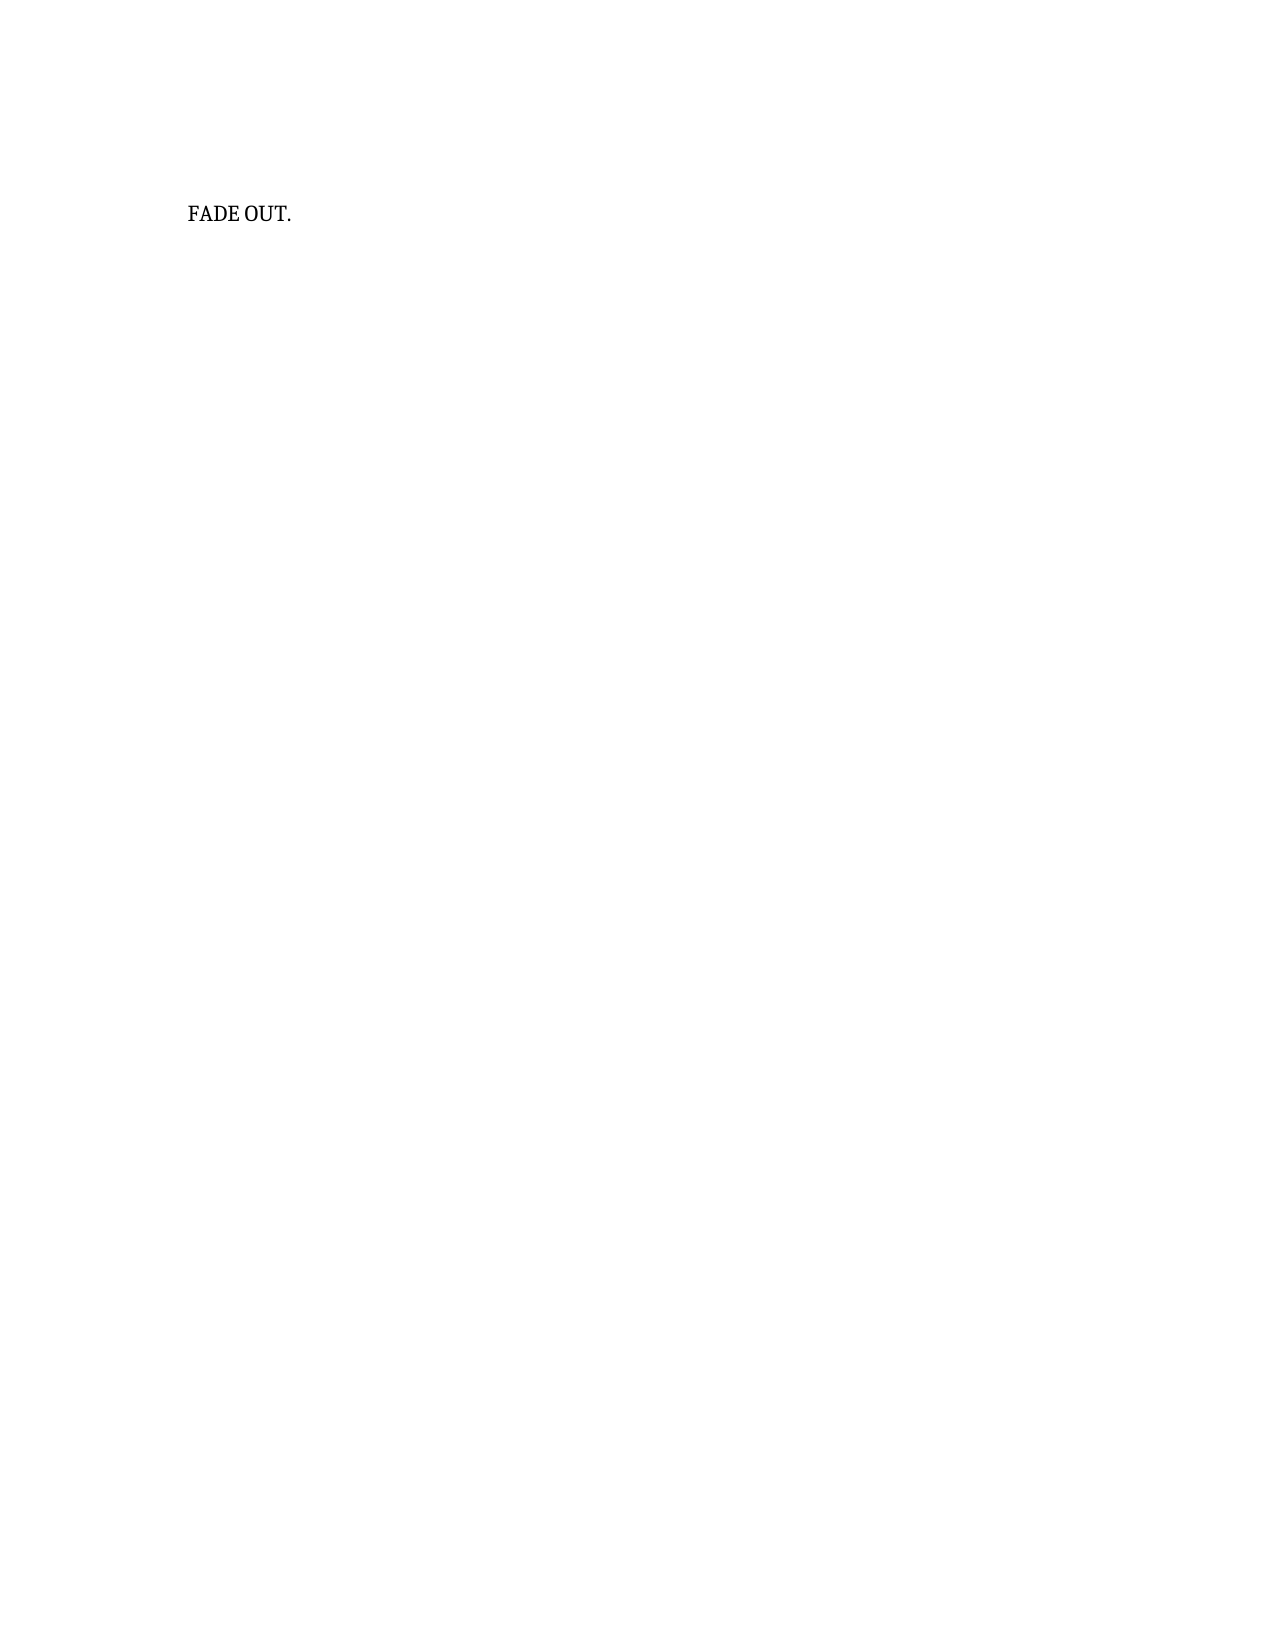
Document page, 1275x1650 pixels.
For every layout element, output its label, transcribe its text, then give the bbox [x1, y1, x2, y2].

text FADE OUT. [187, 201, 1087, 227]
